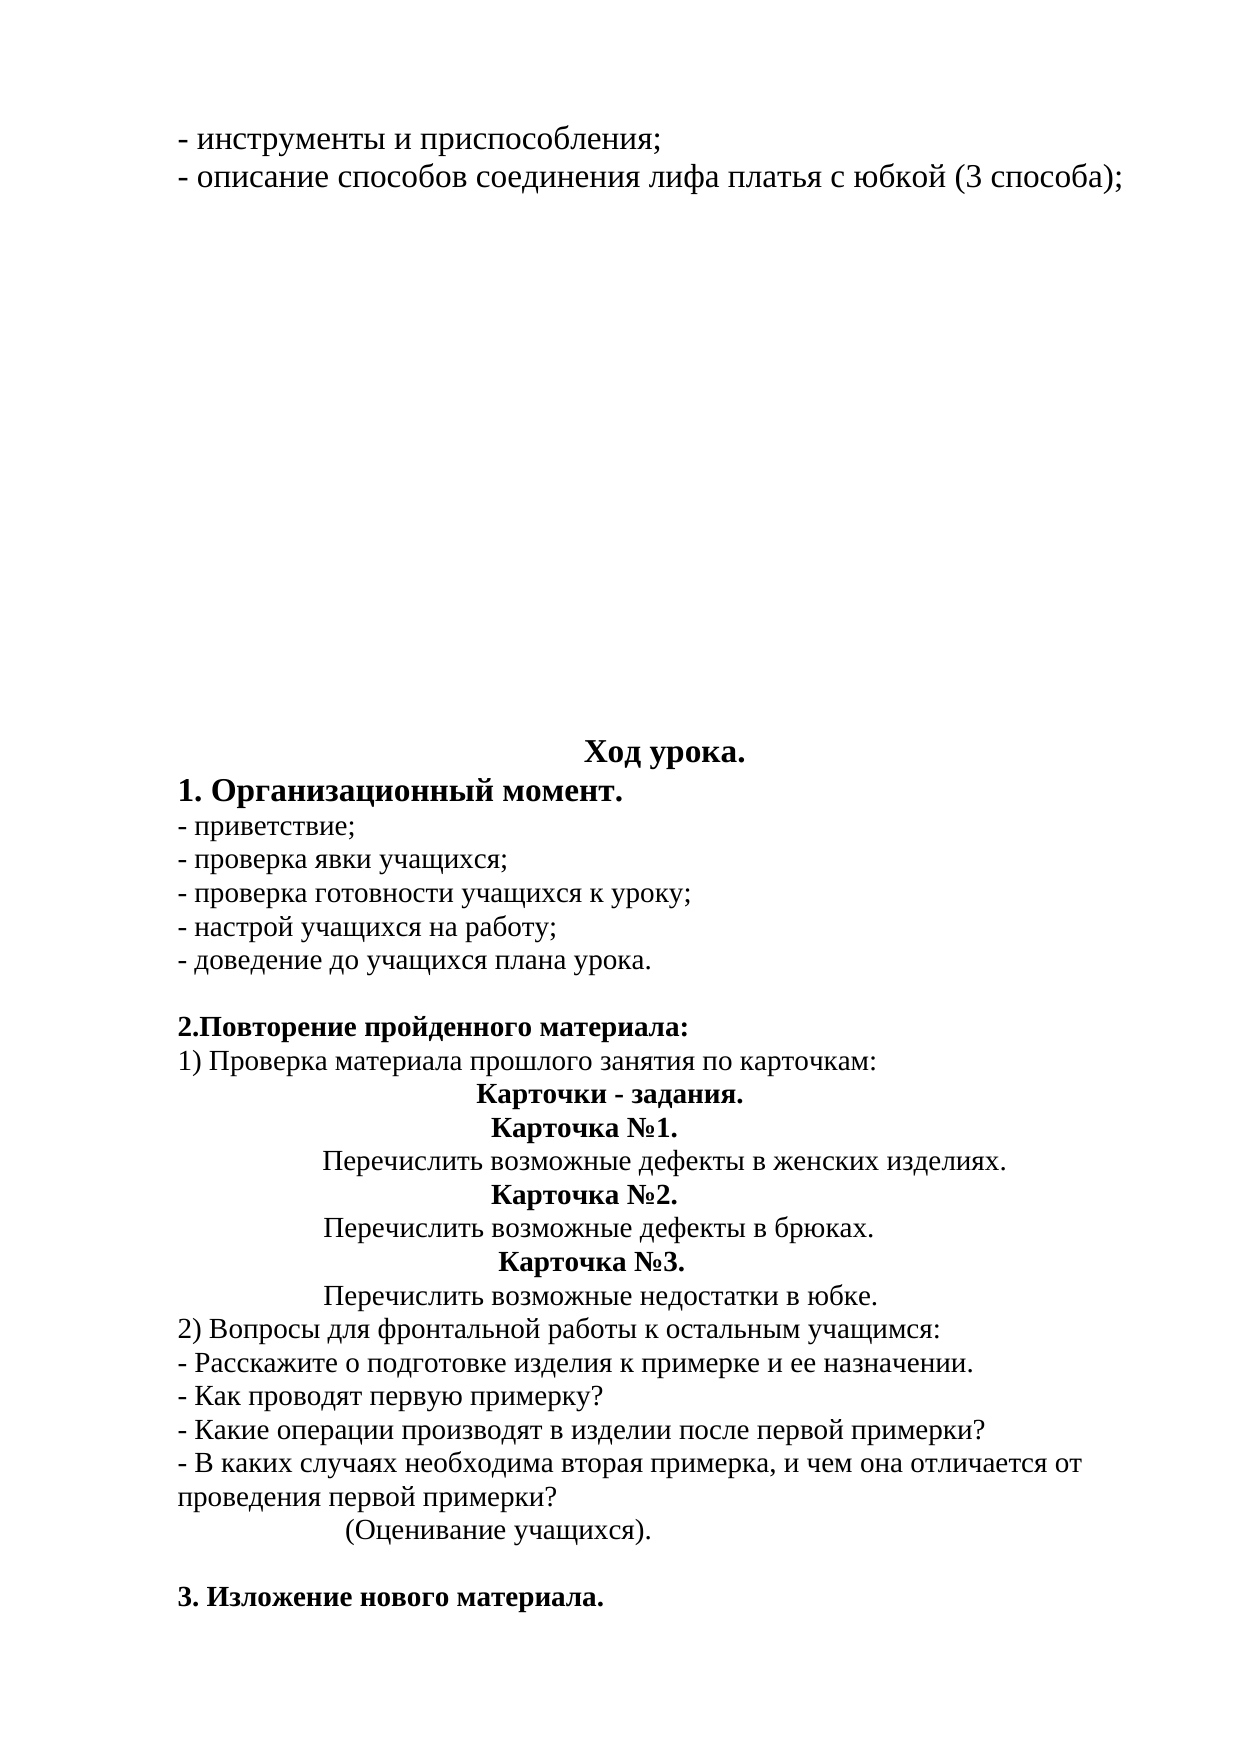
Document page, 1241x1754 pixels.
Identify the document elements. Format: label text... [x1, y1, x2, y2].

text - инструменты и приспособления; [177, 118, 1152, 156]
text - доведение до учащихся плана урока. [177, 942, 1152, 976]
text - Какие операции производят в изделии после первой примерки? [177, 1412, 1152, 1445]
text Перечислить возможные дефекты в женских изделиях. [177, 1143, 1152, 1177]
text - Расскажите о подготовке изделия к примерке и ее назначении. [177, 1345, 1152, 1378]
text Перечислить возможные дефекты в брюках. [177, 1211, 1152, 1244]
text 2) Вопросы для фронтальной работы к остальным учащимся: [177, 1311, 1152, 1345]
text Ход урока. [177, 731, 1152, 770]
text 2.Повторение пройденного материала: [177, 1009, 1152, 1043]
text - настрой учащихся на работу; [177, 909, 1152, 942]
text Карточки - задания. [177, 1076, 1152, 1110]
text Карточка №2. [177, 1177, 1152, 1211]
text Карточка №3. [177, 1244, 1152, 1278]
text 3. Изложение нового материала. [177, 1579, 1152, 1613]
text - проверка готовности учащихся к уроку; [177, 875, 1152, 909]
text (Оценивание учащихся). [177, 1512, 1152, 1546]
text - В каких случаях необходима вторая примерка, и чем она отличается от проведения первой примерки? [177, 1445, 1152, 1512]
text Карточка №1. [177, 1110, 1152, 1143]
text 1. Организационный момент. [177, 770, 1152, 808]
text Перечислить возможные недостатки в юбке. [177, 1278, 1152, 1311]
text - проверка явки учащихся; [177, 842, 1152, 875]
text - Как проводят первую примерку? [177, 1378, 1152, 1412]
text 1) Проверка материала прошлого занятия по карточкам: [177, 1043, 1152, 1076]
text - описание способов соединения лифа платья с юбкой (3 способа); [177, 156, 1152, 195]
text - приветствие; [177, 808, 1152, 842]
